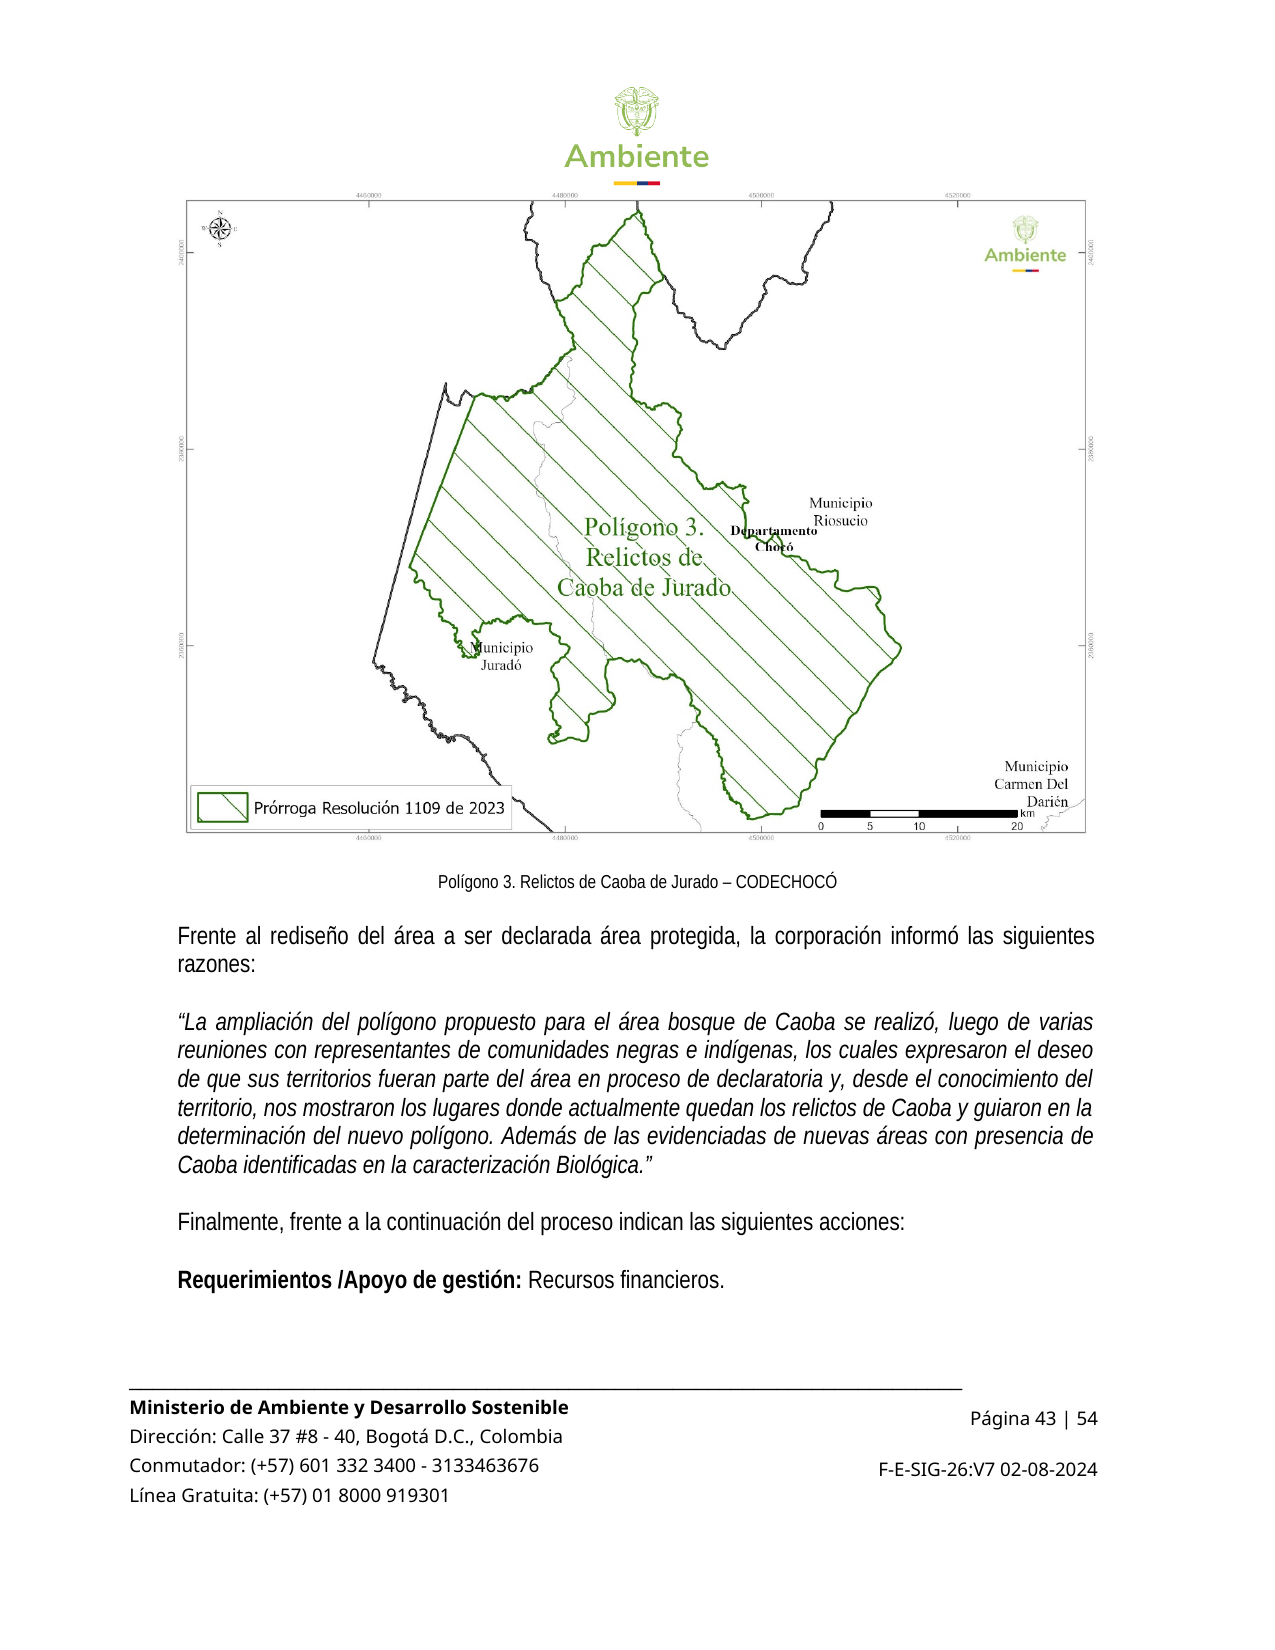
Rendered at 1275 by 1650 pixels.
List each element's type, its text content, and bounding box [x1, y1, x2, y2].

text Finalmente, frente a la continuación del proceso indican las siguientes acciones: [177, 1207, 1098, 1236]
text Frente al rediseño del área a ser declarada área protegida, la corporación informó las siguientes razones: [177, 921, 1098, 978]
text Polígono 3. Relictos de Caoba de Jurado – CODECHOCÓ [177, 871, 1098, 892]
text Requerimientos /Apoyo de gestión: Recursos financieros. [177, 1264, 1098, 1293]
picture [0, 2, 1273, 1650]
text “La ampliación del polígono propuesto para el área bosque de Caoba se realizó, luego de varias reuniones con representantes de comunidades negras e indígenas, los cuales expresaron el deseo de que sus territorios fueran parte del área en proceso de declaratoria y, desde el conocimiento del territorio, nos mostraron los lugares donde actualmente quedan los relictos de Caoba y guiaron en la determinación del nuevo polígono. Además de las evidenciadas de nuevas áreas con presencia de Caoba identificadas en la caracterización Biológica.” [177, 1007, 1098, 1179]
